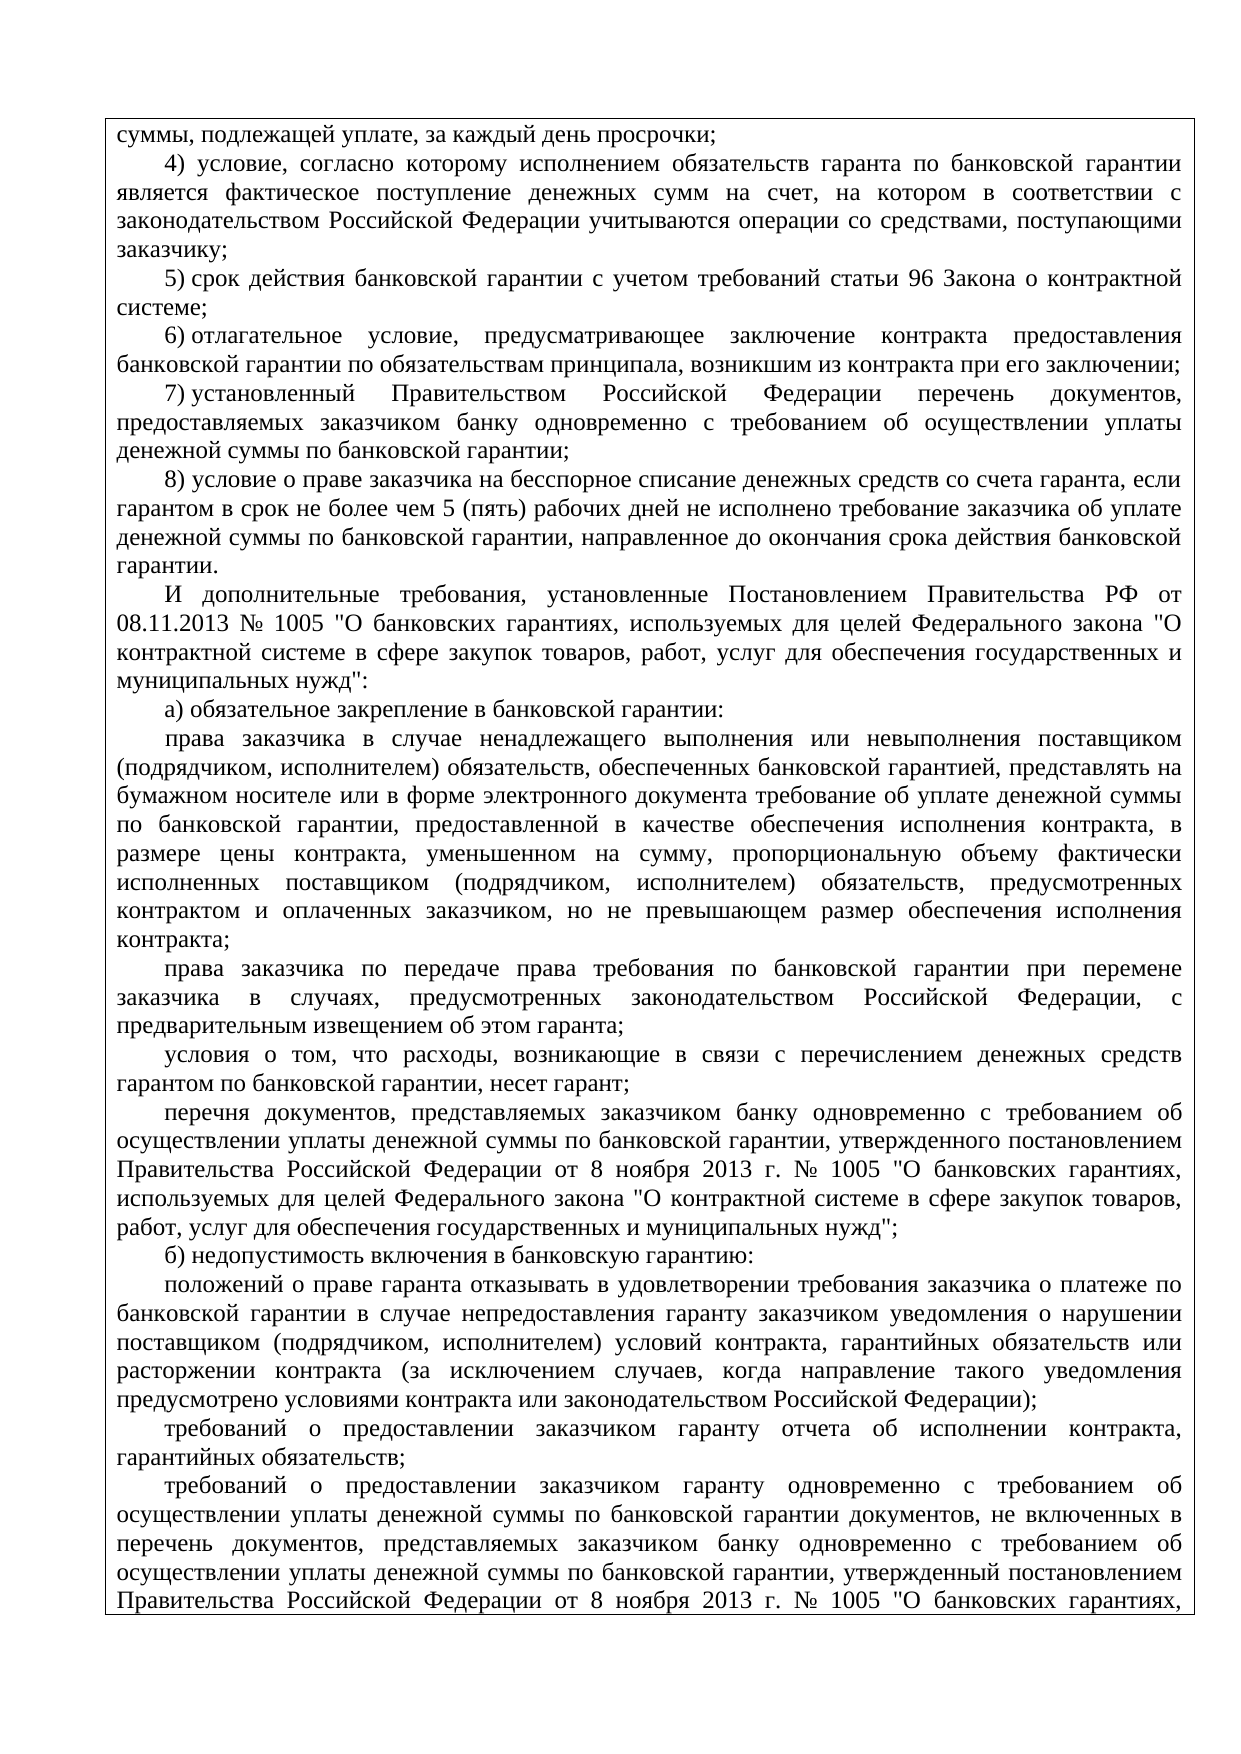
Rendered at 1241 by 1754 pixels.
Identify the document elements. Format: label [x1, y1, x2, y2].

table_cell [106, 119, 1194, 1614]
